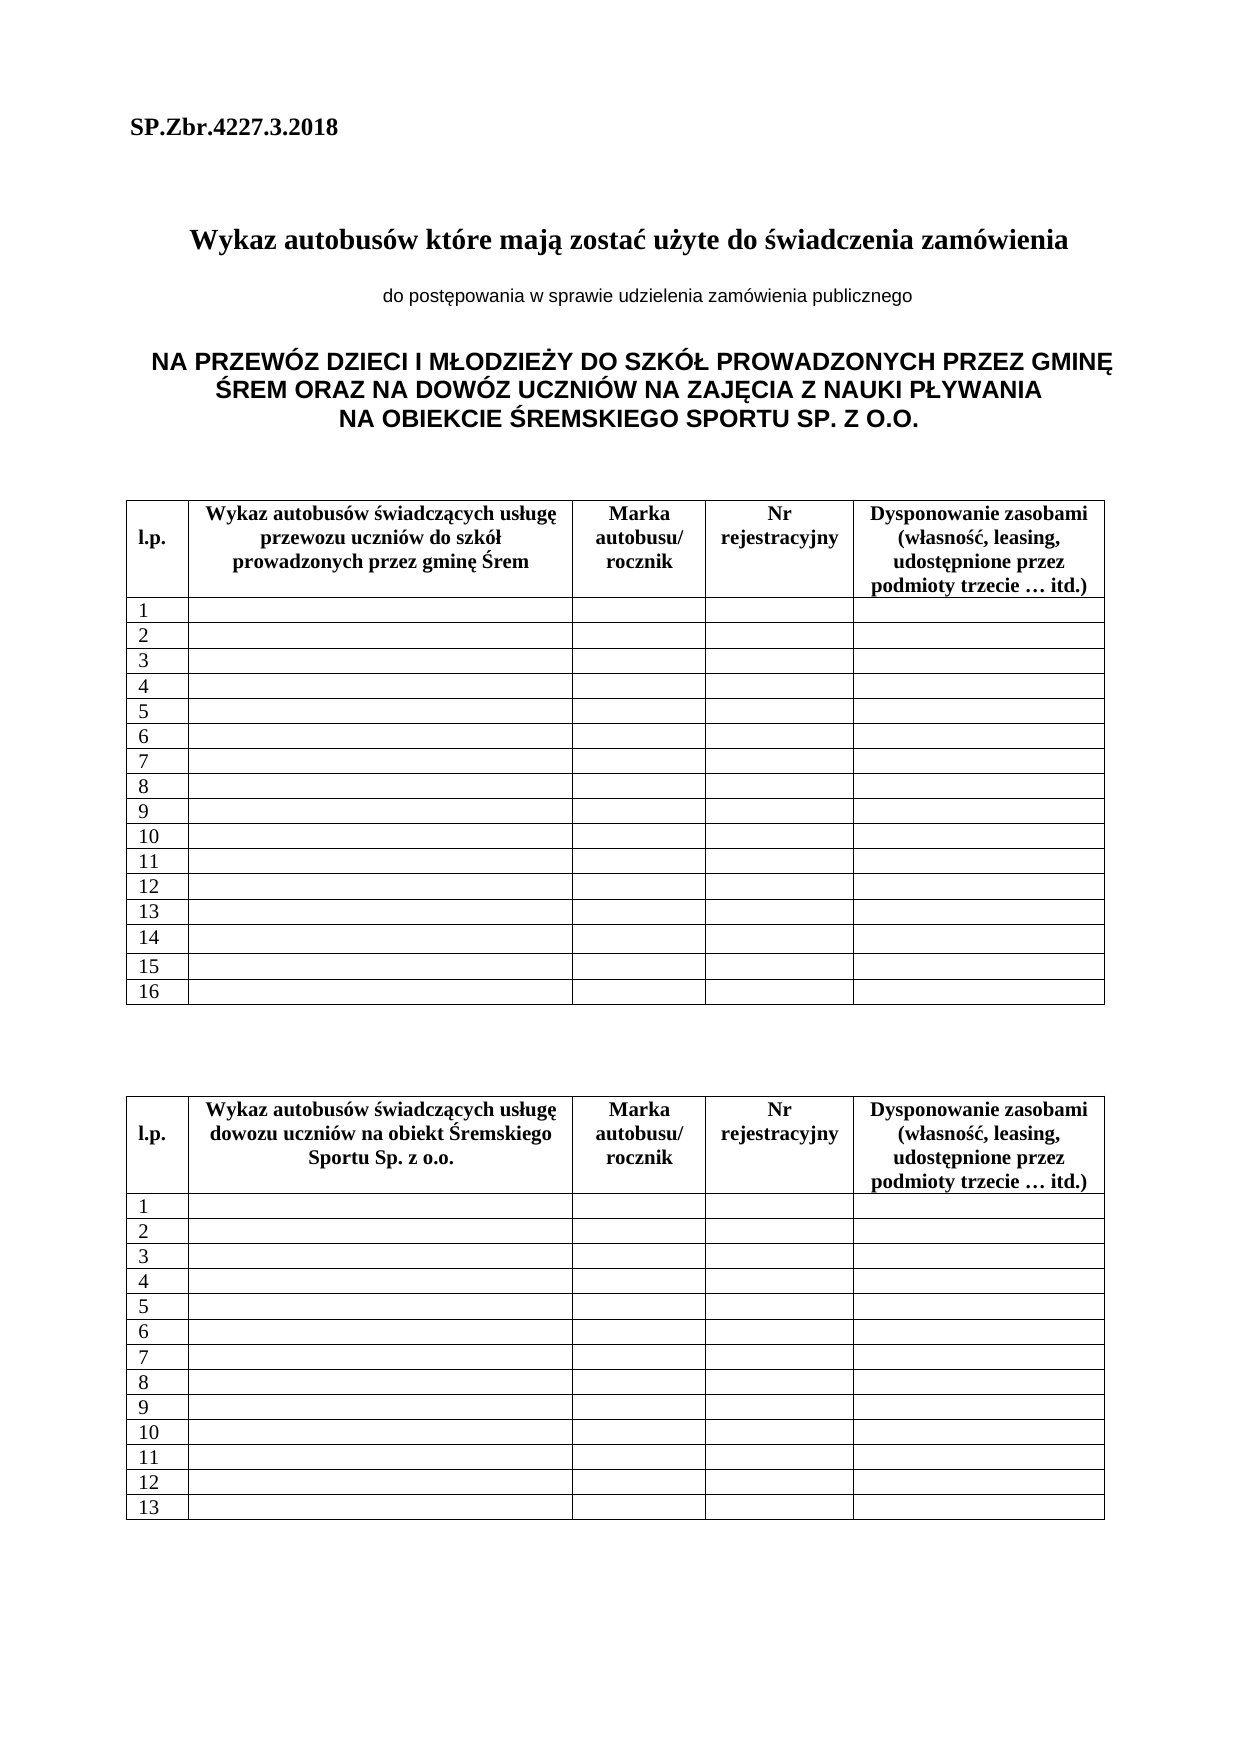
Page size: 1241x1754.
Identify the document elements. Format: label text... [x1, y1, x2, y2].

table_cell [706, 925, 853, 953]
table_cell [573, 1470, 705, 1494]
table_cell 12 [127, 1470, 188, 1494]
table_cell [854, 900, 1104, 923]
table_cell [706, 1219, 853, 1243]
table_header Dysponowanie zasobami (własność, leasing, udostępnione przez podmioty trzecie … itd.) [854, 501, 1104, 597]
table_header Marka autobusu/ rocznik [573, 501, 705, 597]
table_cell [573, 1420, 705, 1444]
table_cell [573, 674, 705, 698]
table_cell [854, 925, 1104, 953]
table_cell [706, 1470, 853, 1494]
table_cell 7 [127, 1345, 188, 1369]
table_cell [189, 799, 572, 823]
table_cell [706, 699, 853, 723]
table_cell [854, 724, 1104, 748]
table_header l.p. [127, 1097, 188, 1193]
table_cell [189, 1194, 572, 1218]
table_cell [706, 1395, 853, 1419]
table_cell [706, 954, 853, 978]
table_header Wykaz autobusów świadczących usługę dowozu uczniów na obiekt Śremskiego Sportu Sp. z o.o. [189, 1097, 572, 1193]
table_cell [189, 1219, 572, 1243]
table_cell [854, 874, 1104, 898]
table_cell [706, 1420, 853, 1444]
table_cell 3 [127, 649, 188, 672]
table_cell 8 [127, 774, 188, 798]
table_cell 16 [127, 980, 188, 1003]
table_cell [189, 749, 572, 773]
table_cell [189, 774, 572, 798]
table_cell [854, 1219, 1104, 1243]
table_cell [854, 1395, 1104, 1419]
table_cell [573, 1194, 705, 1218]
table_cell 6 [127, 724, 188, 748]
table_cell [573, 824, 705, 848]
table_header Dysponowanie zasobami (własność, leasing, udostępnione przez podmioty trzecie … itd.) [854, 1097, 1104, 1193]
table_cell [706, 623, 853, 647]
table_header Marka autobusu/ rocznik [573, 1097, 705, 1193]
table_cell [189, 925, 572, 953]
table_cell [573, 623, 705, 647]
table_cell [189, 1294, 572, 1318]
table_cell [706, 598, 853, 622]
table_cell [573, 849, 705, 873]
table_header Nr rejestracyjny [706, 501, 853, 597]
table_cell [706, 900, 853, 923]
table_cell [573, 724, 705, 748]
table_cell [706, 980, 853, 1003]
table_cell [573, 980, 705, 1003]
table_cell [573, 1445, 705, 1469]
table_cell [854, 1244, 1104, 1268]
table_cell [706, 1320, 853, 1343]
table_cell [706, 1345, 853, 1369]
table_cell [706, 1194, 853, 1218]
text NA PRZEWÓZ DZIECI I MŁODZIEŻY DO SZKÓŁ PROWADZONYCH PRZEZ GMINĘ ŚREM ORAZ NA DOWÓZ UCZNIÓW NA ZAJĘCIA Z NAUKI PŁYWANIA NA OBIEKCIE ŚREMSKIEGO SPORTU SP. Z O.O. [130, 347, 339, 433]
table_cell [573, 1395, 705, 1419]
table_cell [189, 874, 572, 898]
table_cell [189, 824, 572, 848]
table_cell [706, 799, 853, 823]
table_cell [706, 824, 853, 848]
table_cell [573, 1244, 705, 1268]
table_header Wykaz autobusów świadczących usługę przewozu uczniów do szkół prowadzonych przez gminę Śrem [189, 501, 572, 597]
table_cell [573, 900, 705, 923]
table_cell [189, 1244, 572, 1268]
table_cell 1 [127, 598, 188, 622]
table_cell 8 [127, 1370, 188, 1394]
table_cell [854, 1194, 1104, 1218]
table_cell [854, 699, 1104, 723]
table_cell [854, 1470, 1104, 1494]
table_cell [706, 1269, 853, 1293]
table_cell [573, 749, 705, 773]
table_cell [854, 1320, 1104, 1343]
table_cell [854, 849, 1104, 873]
table_cell [706, 724, 853, 748]
table_cell [189, 1395, 572, 1419]
table_cell [189, 1495, 572, 1519]
table_cell [573, 774, 705, 798]
text NA PRZEWÓZ DZIECI I MŁODZIEŻY DO SZKÓŁ PROWADZONYCH PRZEZ GMINĘ ŚREM ORAZ NA DOWÓZ UCZNIÓW NA ZAJĘCIA Z NAUKI PŁYWANIA NA OBIEKCIE ŚREMSKIEGO SPORTU SP. Z O.O. [919, 347, 1128, 433]
table_header Nr rejestracyjny [706, 1097, 853, 1193]
table_cell [706, 649, 853, 672]
table_cell [854, 1420, 1104, 1444]
table_cell [573, 598, 705, 622]
table_cell [189, 1370, 572, 1394]
table_cell 3 [127, 1244, 188, 1268]
table_cell [573, 1495, 705, 1519]
table_cell [854, 1370, 1104, 1394]
table_cell 14 [127, 925, 188, 953]
table_cell [706, 774, 853, 798]
table_cell [706, 749, 853, 773]
table_cell [189, 623, 572, 647]
table_cell [189, 1345, 572, 1369]
table_cell [854, 799, 1104, 823]
table_cell [706, 1370, 853, 1394]
table_cell [706, 1495, 853, 1519]
table_cell [189, 849, 572, 873]
table_cell [854, 774, 1104, 798]
table_cell [189, 900, 572, 923]
table_cell [854, 1345, 1104, 1369]
table_cell 10 [127, 824, 188, 848]
table_cell [189, 954, 572, 978]
table_cell 4 [127, 1269, 188, 1293]
table_cell [573, 874, 705, 898]
table_cell [854, 954, 1104, 978]
table_cell [573, 649, 705, 672]
text SP.Zbr.4227.3.2018 [130, 112, 1128, 141]
table_cell [706, 1244, 853, 1268]
table_cell 7 [127, 749, 188, 773]
table_cell [706, 849, 853, 873]
table_cell [189, 649, 572, 672]
table_cell [854, 623, 1104, 647]
table_cell [706, 1294, 853, 1318]
table_cell [573, 1294, 705, 1318]
table_cell [854, 1294, 1104, 1318]
table_cell 5 [127, 699, 188, 723]
table_cell [854, 649, 1104, 672]
table_cell 1 [127, 1194, 188, 1218]
table_cell 11 [127, 849, 188, 873]
table_cell 12 [127, 874, 188, 898]
table_cell [573, 1219, 705, 1243]
table_cell 15 [127, 954, 188, 978]
table_cell 9 [127, 799, 188, 823]
table_cell 6 [127, 1320, 188, 1343]
table_cell [189, 1269, 572, 1293]
table_header l.p. [127, 501, 188, 597]
table_cell [189, 674, 572, 698]
table_cell [854, 824, 1104, 848]
table_cell [573, 925, 705, 953]
table_cell 4 [127, 674, 188, 698]
table_cell 13 [127, 1495, 188, 1519]
table_cell 11 [127, 1445, 188, 1469]
table_cell [573, 1320, 705, 1343]
table_cell [189, 1470, 572, 1494]
table_cell [854, 749, 1104, 773]
table_cell [189, 699, 572, 723]
table_cell [854, 980, 1104, 1003]
table_cell 9 [127, 1395, 188, 1419]
table_cell [189, 1420, 572, 1444]
table_cell [189, 724, 572, 748]
table_cell [573, 1345, 705, 1369]
table_cell [573, 1269, 705, 1293]
table_cell [189, 598, 572, 622]
table_cell [573, 799, 705, 823]
text do postępowania w sprawie udzielenia zamówienia publicznego [167, 285, 1128, 307]
table_cell 13 [127, 900, 188, 923]
table_cell [189, 1445, 572, 1469]
table_cell [189, 980, 572, 1003]
table_cell [854, 1445, 1104, 1469]
table_cell [706, 1445, 853, 1469]
table_cell 2 [127, 623, 188, 647]
text Wykaz autobusów które mają zostać użyte do świadczenia zamówienia [130, 222, 1128, 256]
table_cell [573, 699, 705, 723]
table_cell 5 [127, 1294, 188, 1318]
table_cell [854, 1269, 1104, 1293]
table_cell [854, 1495, 1104, 1519]
table_cell [189, 1320, 572, 1343]
table_cell [854, 674, 1104, 698]
table_cell 2 [127, 1219, 188, 1243]
table_cell [573, 954, 705, 978]
table_cell [706, 874, 853, 898]
table_cell [854, 598, 1104, 622]
table_cell [573, 1370, 705, 1394]
table_cell [706, 674, 853, 698]
table_cell 10 [127, 1420, 188, 1444]
